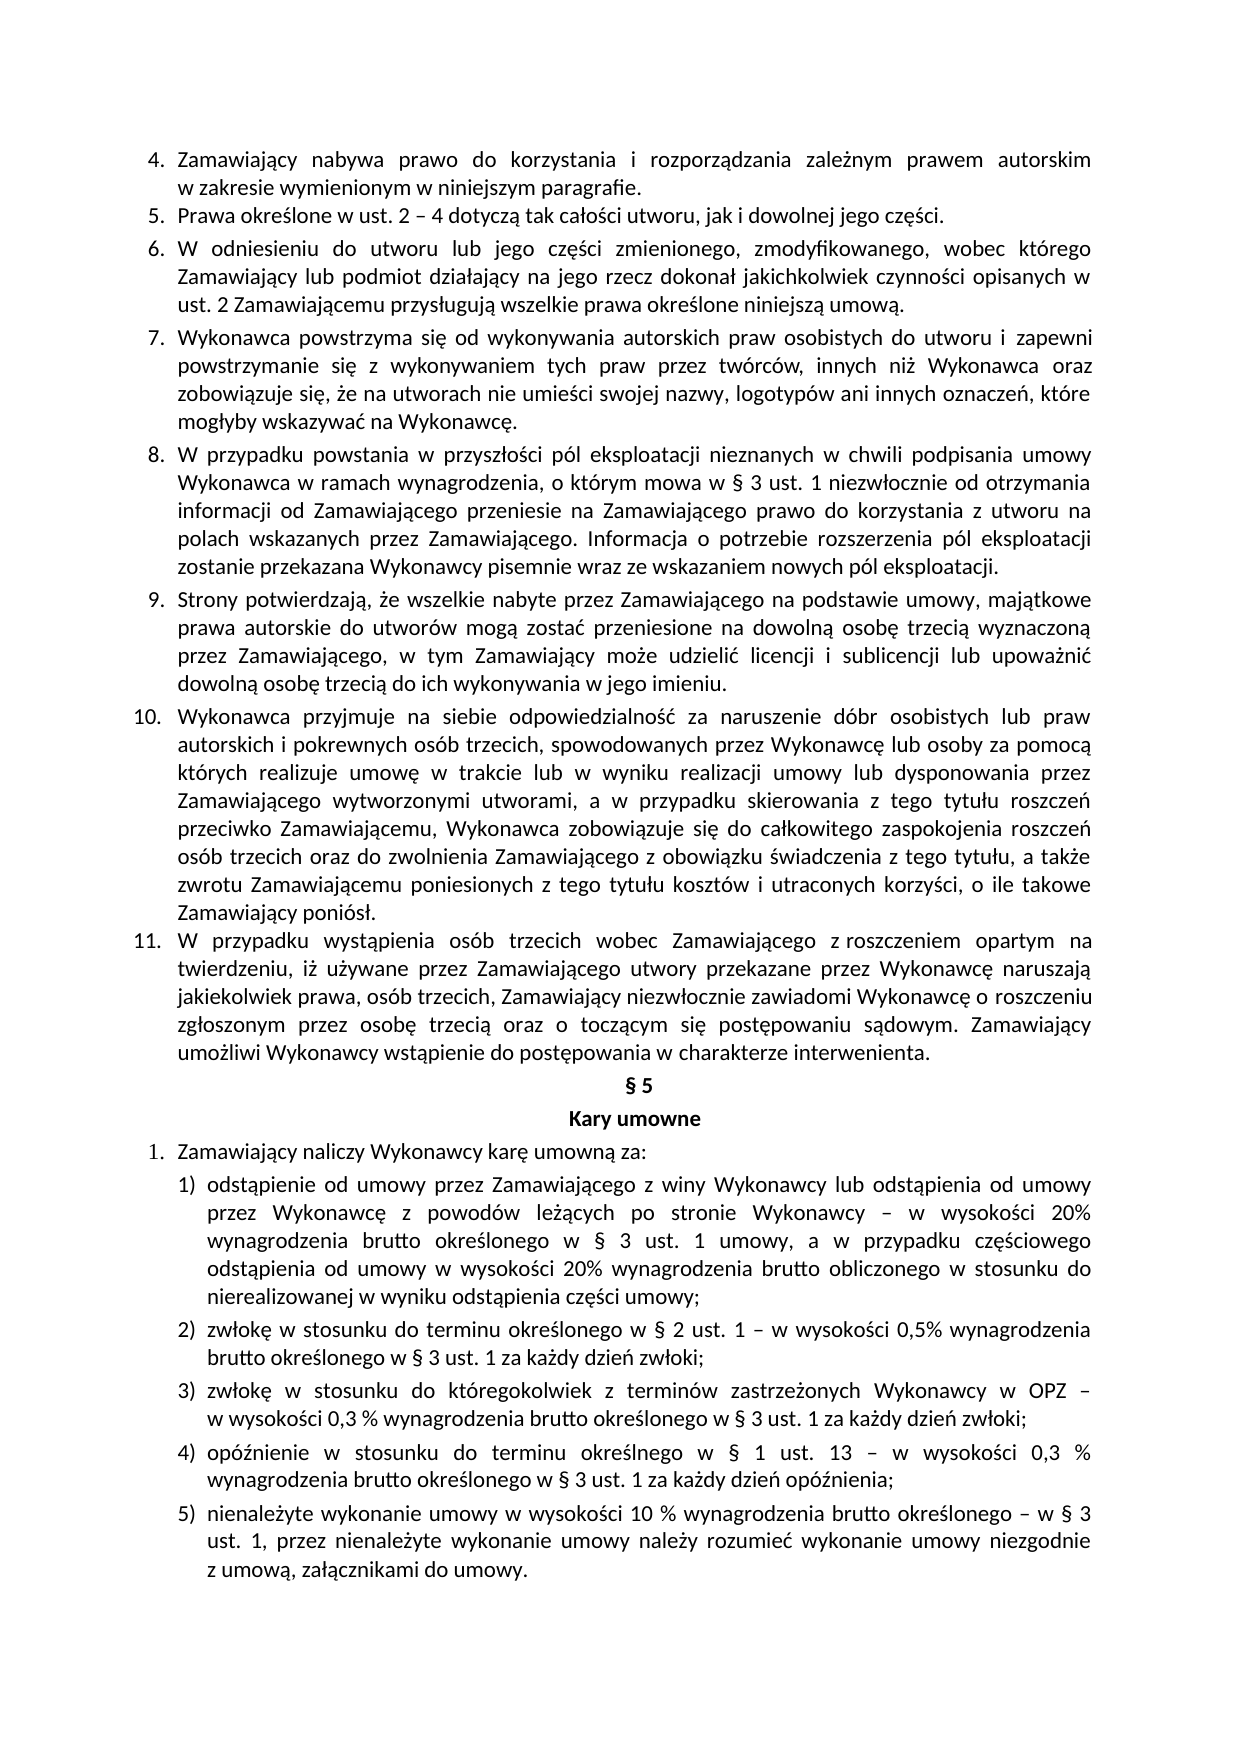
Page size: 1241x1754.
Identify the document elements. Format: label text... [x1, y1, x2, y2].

list Prawa określone w ust. 2 – 4 dotyczą tak całości utworu, jak i dowolnej jego części. [148, 201, 1093, 229]
list Wykonawca przyjmuje na siebie odpowiedzialność za naruszenie dóbr osobistych lub praw autorskich i pokrewnych osób trzecich, spowodowanych przez Wykonawcę lub osoby za pomocą których realizuje umowę w trakcie lub w wyniku realizacji umowy lub dysponowania przez Zamawiającego wytworzonymi utworami, a w przypadku skierowania z tego tytułu roszczeń przeciwko Zamawiającemu, Wykonawca zobowiązuje się do całkowitego zaspokojenia roszczeń osób trzecich oraz do zwolnienia Zamawiającego z obowiązku świadczenia z tego tytułu, a także zwrotu Zamawiającemu poniesionych z tego tytułu kosztów i utraconych korzyści, o ile takowe Zamawiający poniósł. [133, 702, 1093, 926]
list odstąpienie od umowy przez Zamawiającego z winy Wykonawcy lub odstąpienia od umowy przez Wykonawcę z powodów leżących po stronie Wykonawcy – w wysokości 20% wynagrodzenia brutto określonego w § 3 ust. 1 umowy, a w przypadku częściowego odstąpienia od umowy w wysokości 20% wynagrodzenia brutto obliczonego w stosunku do nierealizowanej w wyniku odstąpienia części umowy; [177, 1170, 1093, 1311]
list Strony potwierdzają, że wszelkie nabyte przez Zamawiającego na podstawie umowy, majątkowe prawa autorskie do utworów mogą zostać przeniesione na dowolną osobę trzecią wyznaczoną przez Zamawiającego, w tym Zamawiający może udzielić licencji i sublicencji lub upoważnić dowolną osobę trzecią do ich wykonywania w jego imieniu. [148, 585, 1093, 697]
text § 5 [185, 1071, 1093, 1099]
list Zamawiający nabywa prawo do korzystania i rozporządzania zależnym prawem autorskim w zakresie wymienionym w niniejszym paragrafie. [148, 145, 1093, 201]
list nienależyte wykonanie umowy w wysokości 10 % wynagrodzenia brutto określonego – w § 3 ust. 1, przez nienależyte wykonanie umowy należy rozumieć wykonanie umowy niezgodnie z umową, załącznikami do umowy. [177, 1499, 1093, 1583]
list W odniesieniu do utworu lub jego części zmienionego, zmodyfikowanego, wobec którego Zamawiający lub podmiot działający na jego rzecz dokonał jakichkolwiek czynności opisanych w ust. 2 Zamawiającemu przysługują wszelkie prawa określone niniejszą umową. [148, 234, 1093, 318]
list W przypadku wystąpienia osób trzecich wobec Zamawiającego z roszczeniem opartym na twierdzeniu, iż używane przez Zamawiającego utwory przekazane przez Wykonawcę naruszają jakiekolwiek prawa, osób trzecich, Zamawiający niezwłocznie zawiadomi Wykonawcę o roszczeniu zgłoszonym przez osobę trzecią oraz o toczącym się postępowaniu sądowym. Zamawiający umożliwi Wykonawcy wstąpienie do postępowania w charakterze interwenienta. [133, 926, 1093, 1066]
list Wykonawca powstrzyma się od wykonywania autorskich praw osobistych do utworu i zapewni powstrzymanie się z wykonywaniem tych praw przez twórców, innych niż Wykonawca oraz zobowiązuje się, że na utworach nie umieści swojej nazwy, logotypów ani innych oznaczeń, które mogłyby wskazywać na Wykonawcę. [148, 323, 1093, 435]
list zwłokę w stosunku do terminu określonego w § 2 ust. 1 – w wysokości 0,5% wynagrodzenia brutto określonego w § 3 ust. 1 za każdy dzień zwłoki; [177, 1316, 1093, 1372]
list W przypadku powstania w przyszłości pól eksploatacji nieznanych w chwili podpisania umowy Wykonawca w ramach wynagrodzenia, o którym mowa w § 3 ust. 1 niezwłocznie od otrzymania informacji od Zamawiającego przeniesie na Zamawiającego prawo do korzystania z utworu na polach wskazanych przez Zamawiającego. Informacja o potrzebie rozszerzenia pól eksploatacji zostanie przekazana Wykonawcy pisemnie wraz ze wskazaniem nowych pól eksploatacji. [148, 440, 1093, 580]
list opóźnienie w stosunku do terminu określnego w § 1 ust. 13 – w wysokości 0,3 % wynagrodzenia brutto określonego w § 3 ust. 1 za każdy dzień opóźnienia; [177, 1438, 1093, 1494]
list Zamawiający naliczy Wykonawcy karę umowną za: [148, 1137, 1093, 1165]
list zwłokę w stosunku do któregokolwiek z terminów zastrzeżonych Wykonawcy w OPZ – w wysokości 0,3 % wynagrodzenia brutto określonego w § 3 ust. 1 za każdy dzień zwłoki; [177, 1377, 1093, 1433]
text Kary umowne [177, 1104, 1093, 1132]
